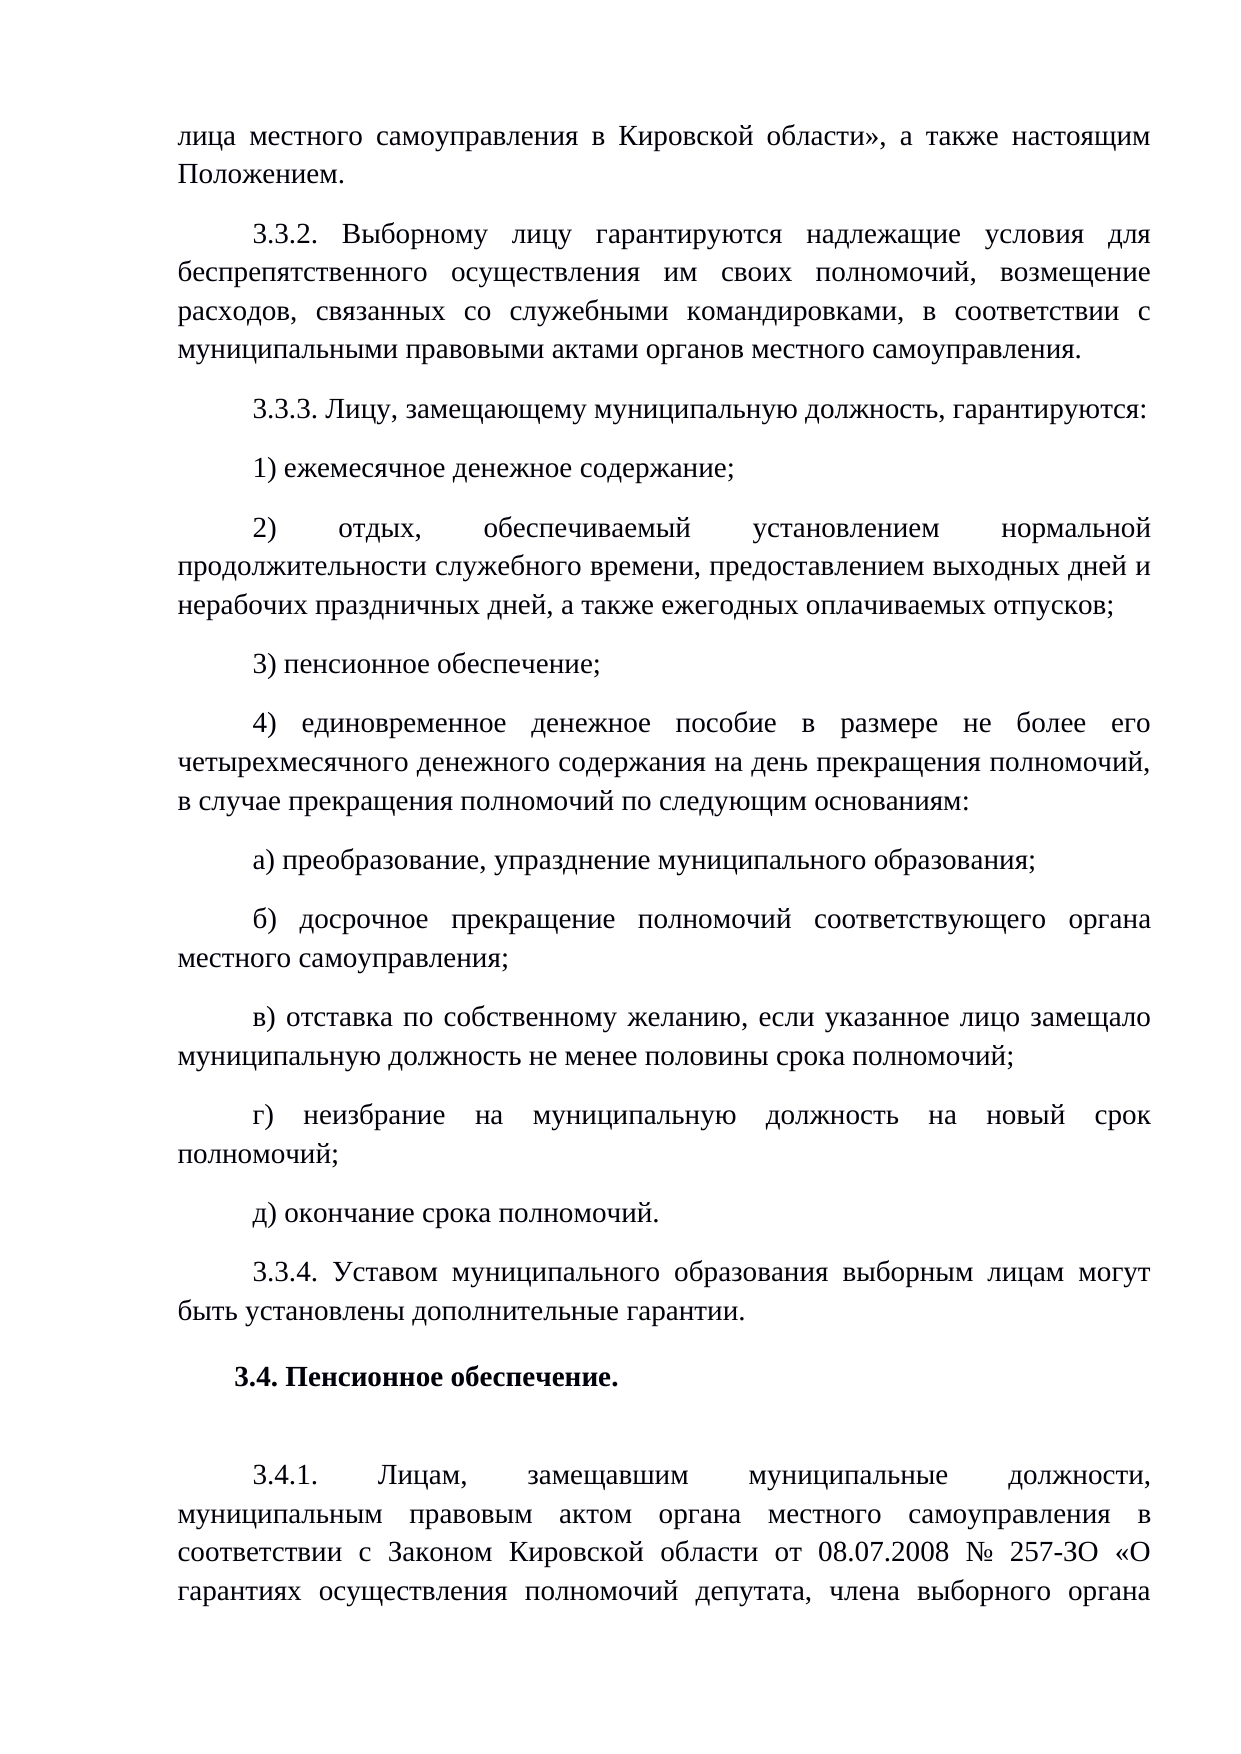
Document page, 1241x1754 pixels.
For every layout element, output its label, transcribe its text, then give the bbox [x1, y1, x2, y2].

text 4) единовременное денежное пособие в размере не более его четырехмесячного денежного содержания на день прекращения полномочий, в случае прекращения полномочий по следующим основаниям: [177, 706, 1152, 816]
text 3.3.2. Выборному лицу гарантируются надлежащие условия для беспрепятственного осуществления им своих полномочий, возмещение расходов, связанных со служебными командировками, в соответствии с муниципальными правовыми актами органов местного самоуправления. [177, 216, 1152, 365]
text 3.3.3. Лицу, замещающему муниципальную должность, гарантируются: [177, 391, 1152, 424]
text в) отставка по собственному желанию, если указанное лицо замещало муниципальную должность не менее половины срока полномочий; [177, 999, 1152, 1071]
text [177, 118, 1152, 190]
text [177, 1457, 1152, 1606]
text д) окончание срока полномочий. [177, 1195, 1152, 1229]
text а) преобразование, упразднение муниципального образования; [177, 842, 1152, 876]
text б) досрочное прекращение полномочий соответствующего органа местного самоуправления; [177, 901, 1152, 973]
text 3) пенсионное обеспечение; [177, 646, 1152, 680]
text 3.4. Пенсионное обеспечение. [234, 1359, 1152, 1392]
text 1) ежемесячное денежное содержание; [177, 450, 1152, 484]
text 3.3.4. Уставом муниципального образования выборным лицам могут быть установлены дополнительные гарантии. [177, 1254, 1152, 1327]
text г) неизбрание на муниципальную должность на новый срок полномочий; [177, 1097, 1152, 1169]
text 2) отдых, обеспечиваемый установлением нормальной продолжительности служебного времени, предоставлением выходных дней и нерабочих праздничных дней, а также ежегодных оплачиваемых отпусков; [177, 510, 1152, 620]
